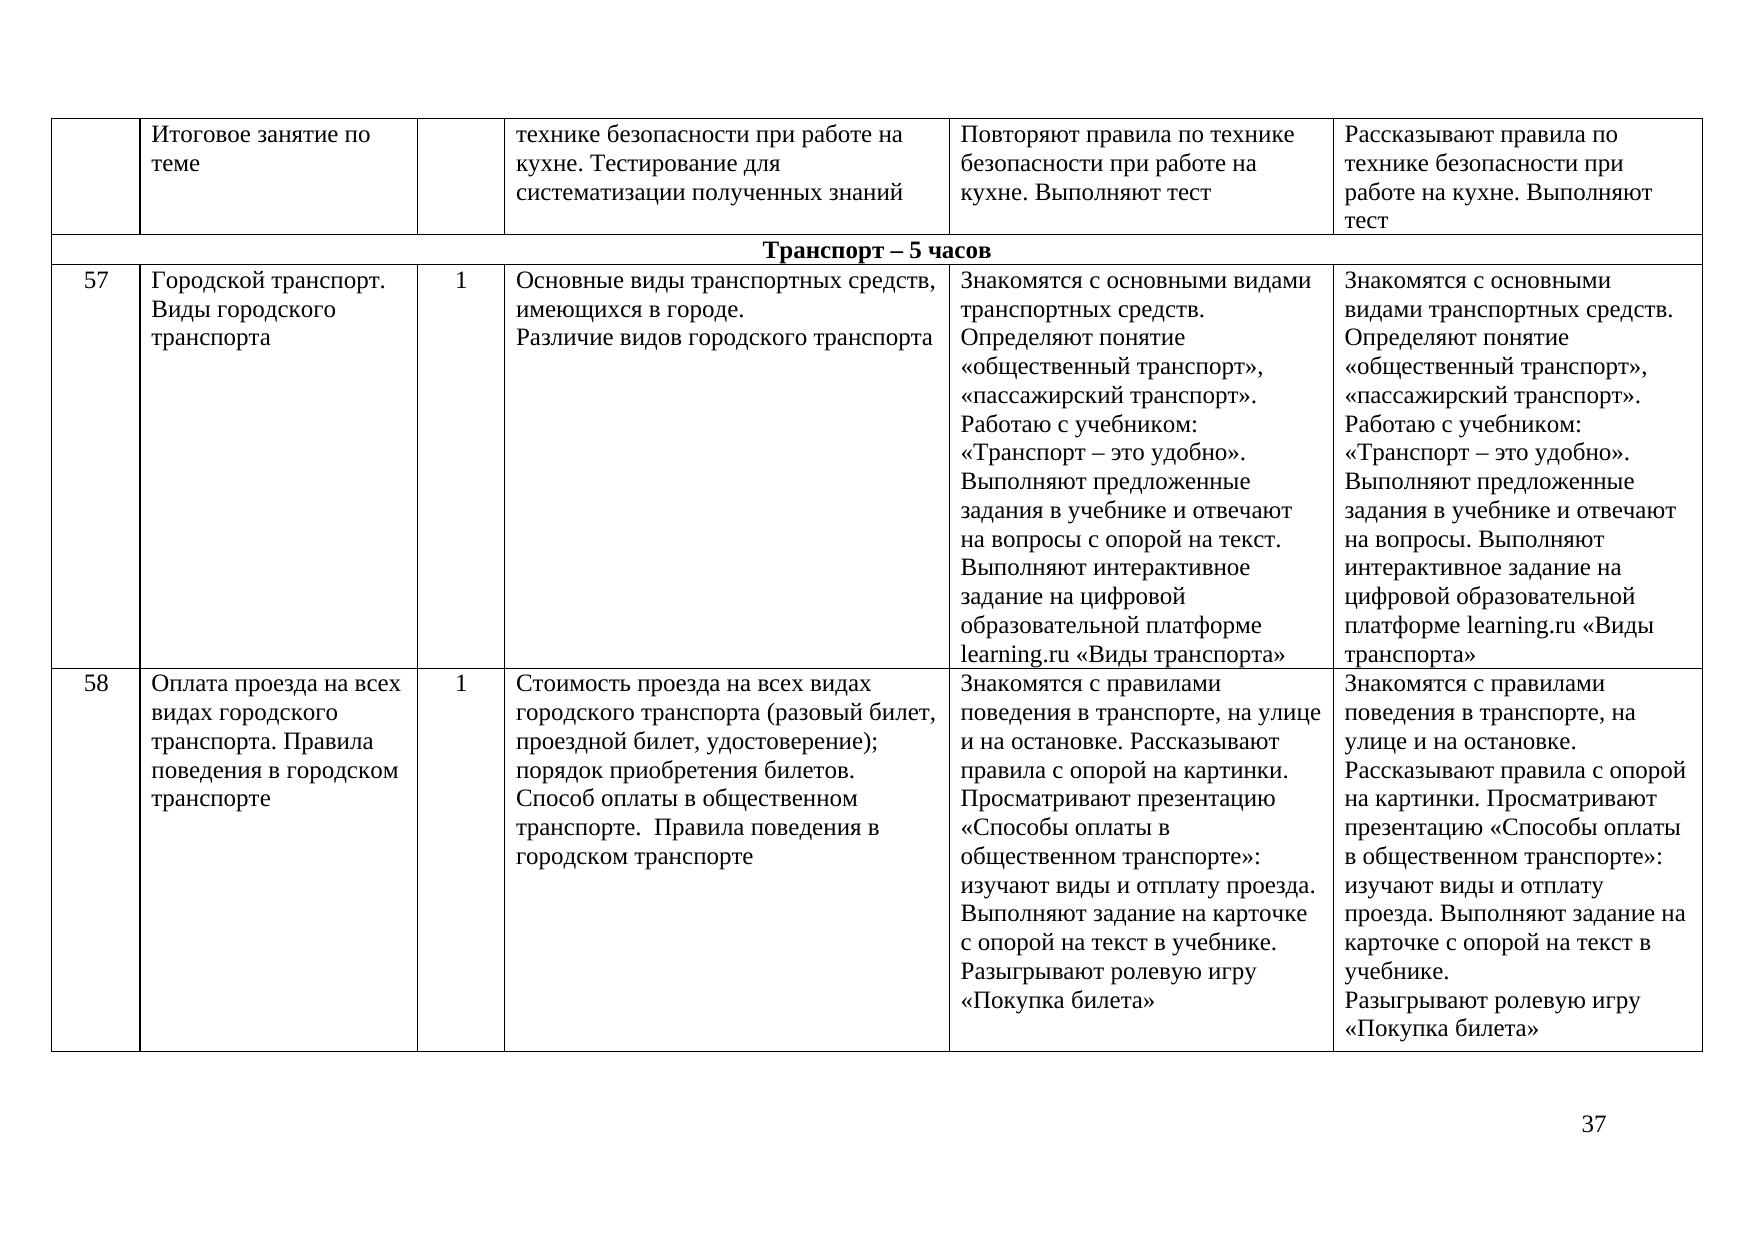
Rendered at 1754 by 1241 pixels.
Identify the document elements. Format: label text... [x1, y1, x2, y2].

table_cell 57 [52, 265, 139, 667]
table_cell 1 [418, 669, 504, 1051]
table_cell Знакомятся с правилами поведения в транспорте, на улице и на остановке. Рассказывают правила с опорой на картинки. Просматривают презентацию «Способы оплаты в общественном транспорте»: изучают виды и отплату проезда. Выполняют задание на карточке с опорой на текст в учебнике. Разыгрывают ролевую игру «Покупка билета» [1334, 669, 1702, 1051]
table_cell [141, 119, 417, 234]
table_cell Транспорт – 5 часов [52, 235, 1702, 264]
table_cell Знакомятся с правилами поведения в транспорте, на улице и на остановке. Рассказывают правила с опорой на картинки. Просматривают презентацию «Способы оплаты в общественном транспорте»: изучают виды и отплату проезда. Выполняют задание на карточке с опорой на текст в учебнике. Разыгрывают ролевую игру «Покупка билета» [950, 669, 1333, 1051]
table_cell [950, 119, 1333, 234]
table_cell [1334, 119, 1702, 234]
table_cell Знакомятся с основными видами транспортных средств. Определяют понятие «общественный транспорт», «пассажирский транспорт». Работаю с учебником: «Транспорт – это удобно». Выполняют предложенные задания в учебнике и отвечают на вопросы с опорой на текст. Выполняют интерактивное задание на цифровой образовательной платформе learning.ru «Виды транспорта» [950, 265, 1333, 667]
table_cell Оплата проезда на всех видах городского транспорта. Правила поведения в городском транспорте [141, 669, 417, 1051]
table_cell Стоимость проезда на всех видах городского транспорта (разовый билет, проездной билет, удостоверение); порядок приобретения билетов. Способ оплаты в общественном транспорте. Правила поведения в городском транспорте [505, 669, 949, 1051]
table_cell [505, 119, 949, 234]
table_cell 58 [52, 669, 139, 1051]
table_cell 56 [52, 119, 139, 234]
table_cell Городской транспорт. Виды городского транспорта [141, 265, 417, 667]
table_cell 1 [418, 119, 504, 234]
table_cell Знакомятся с основными видами транспортных средств. Определяют понятие «общественный транспорт», «пассажирский транспорт». Работаю с учебником: «Транспорт – это удобно». Выполняют предложенные задания в учебнике и отвечают на вопросы. Выполняют интерактивное задание на цифровой образовательной платформе learning.ru «Виды транспорта» [1334, 265, 1702, 667]
table_cell Основные виды транспортных средств, имеющихся в городе. Различие видов городского транспорта [505, 265, 949, 667]
table_cell 1 [418, 265, 504, 667]
